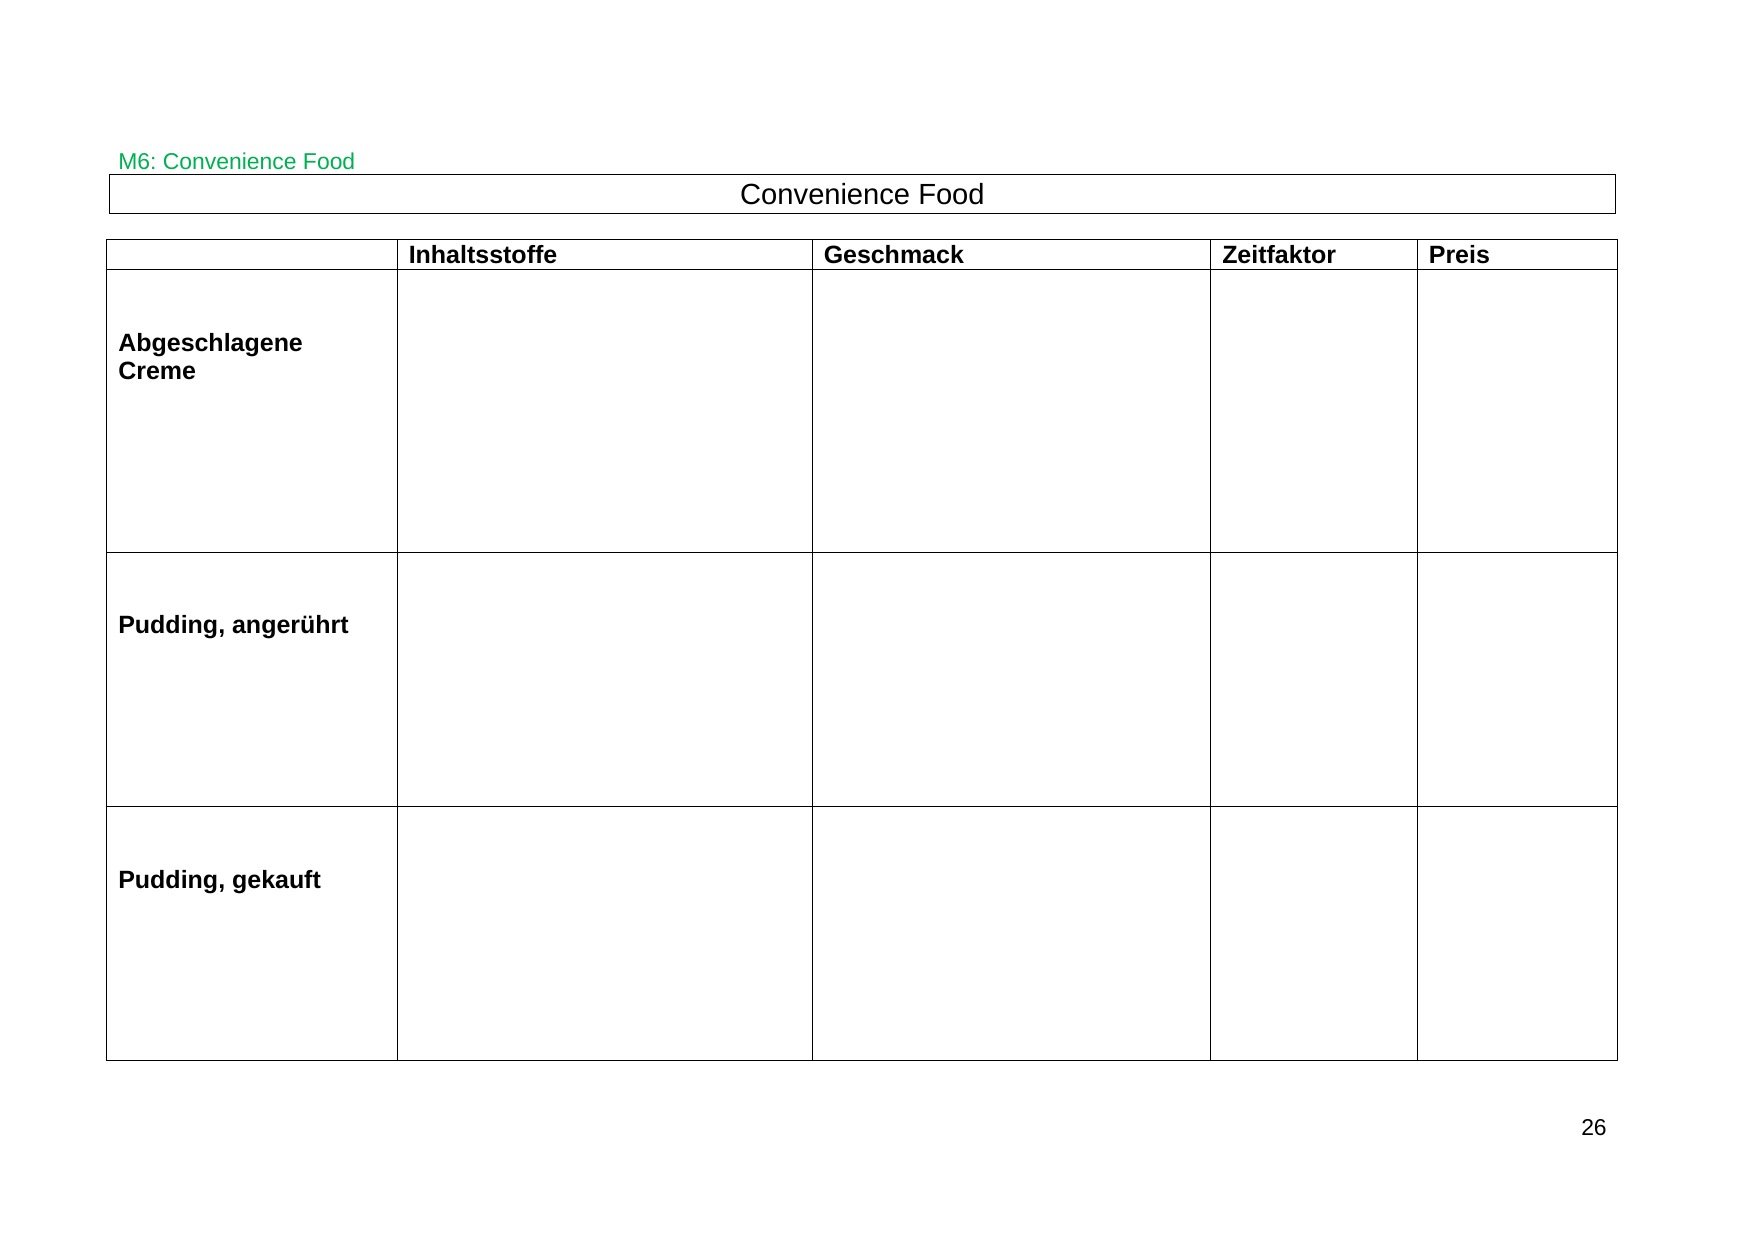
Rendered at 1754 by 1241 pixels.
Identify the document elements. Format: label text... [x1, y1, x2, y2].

table_cell Pudding, angerührt [107, 553, 397, 806]
table_header Preis [1418, 240, 1617, 268]
table_header [107, 240, 397, 268]
table_header Zeitfaktor [1211, 240, 1417, 268]
table_cell [813, 807, 1210, 1060]
table_cell [813, 270, 1210, 552]
table_cell Abgeschlagene Creme [107, 270, 397, 552]
table_header Geschmack [813, 240, 1210, 268]
table_cell [1418, 807, 1617, 1060]
table_cell [1418, 270, 1617, 552]
table_cell Pudding, gekauft [107, 807, 397, 1060]
table_cell [1211, 270, 1417, 552]
table_cell [1211, 807, 1417, 1060]
table_cell [398, 553, 812, 806]
table_cell [813, 553, 1210, 806]
text M6: Convenience Food [118, 148, 1606, 174]
table_cell [1418, 553, 1617, 806]
table_cell [398, 270, 812, 552]
table_header Inhaltsstoffe [398, 240, 812, 268]
table_cell [398, 807, 812, 1060]
text Convenience Food [110, 175, 1615, 213]
table_cell [1211, 553, 1417, 806]
